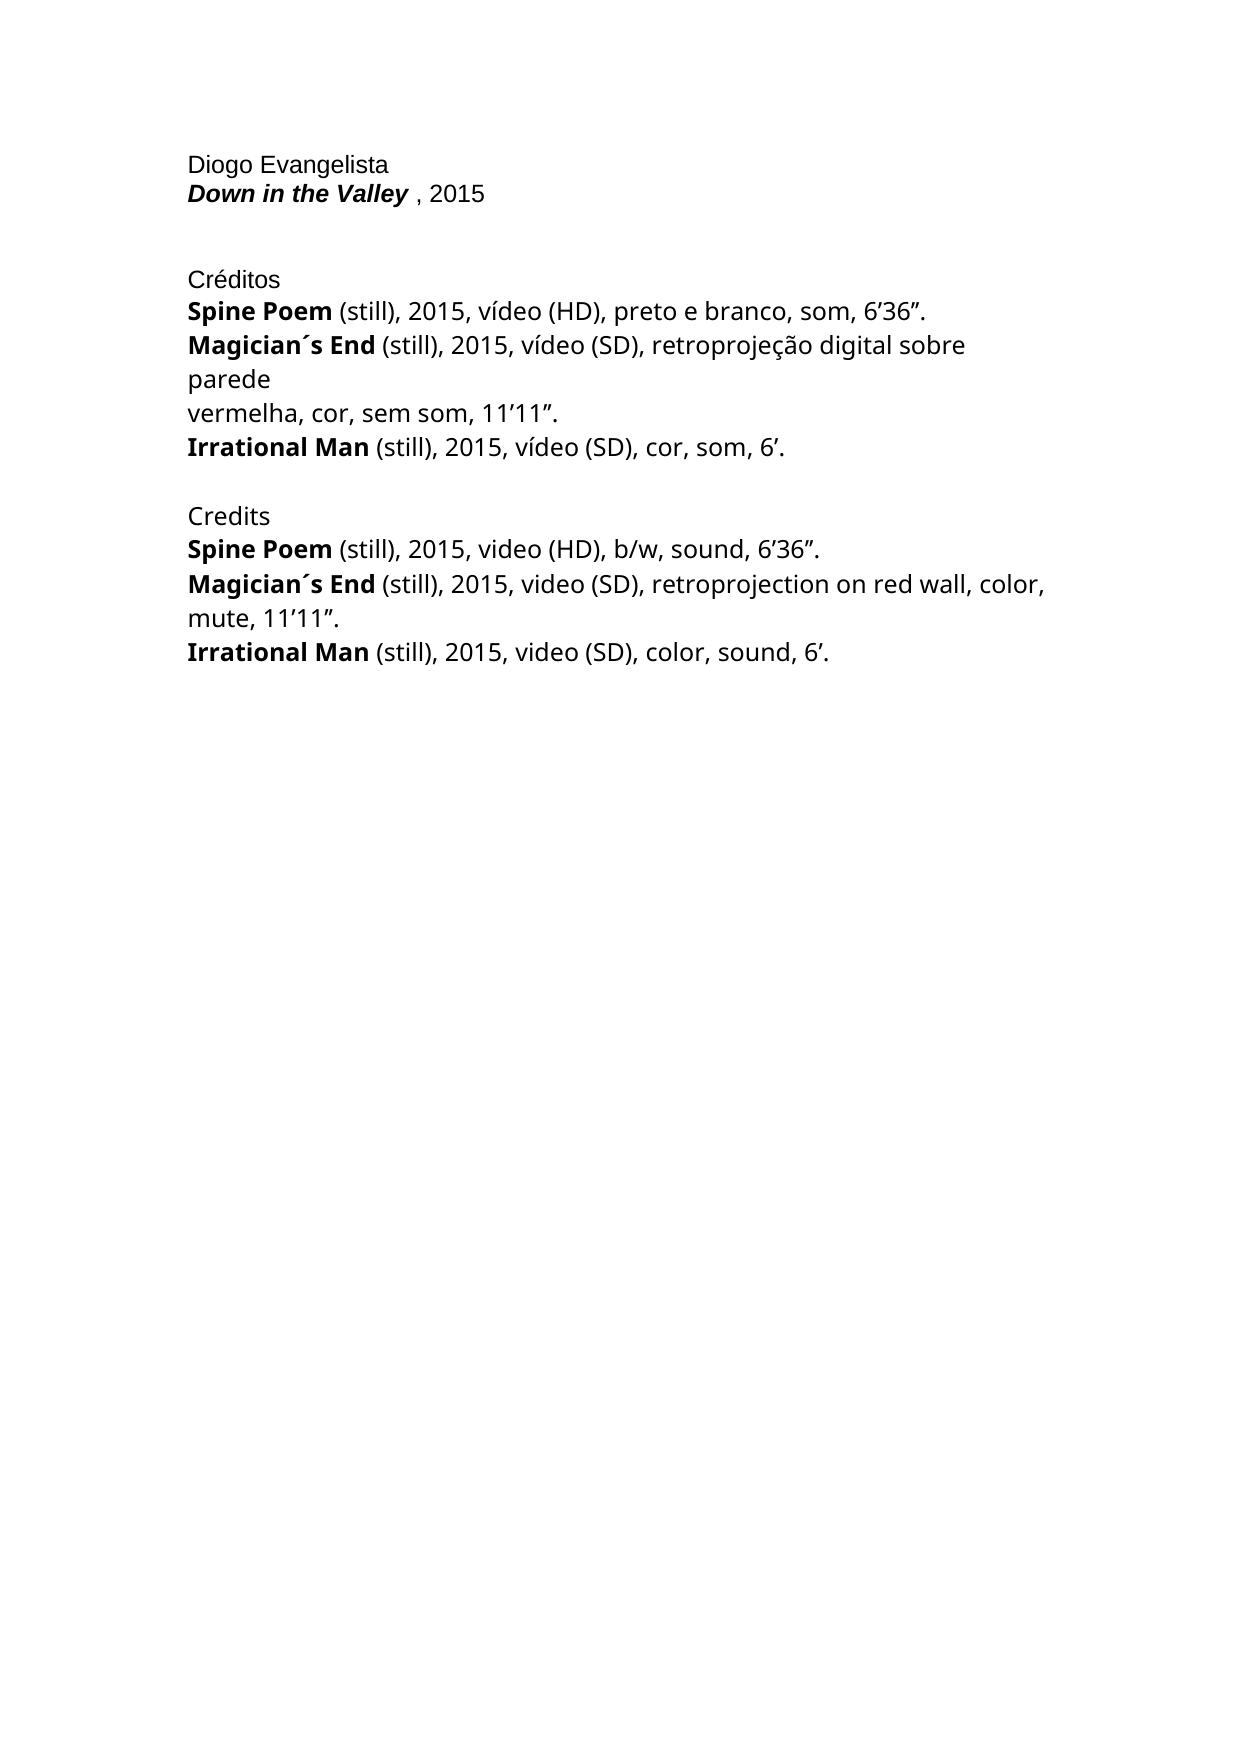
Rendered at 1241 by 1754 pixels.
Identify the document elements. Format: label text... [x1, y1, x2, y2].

text Magician´s End (still), 2015, video (SD), retroprojection on red wall, color, mute, 11’11’’. [187, 566, 1053, 634]
text vermelha, cor, sem som, 11’11’’. [187, 396, 1053, 430]
text Credits [187, 498, 1053, 532]
text Down in the Valley , 2015 [187, 179, 1053, 207]
text Irrational Man (still), 2015, vídeo (SD), cor, som, 6’. [187, 430, 1053, 464]
text Spine Poem (still), 2015, video (HD), b/w, sound, 6’36’’. [187, 532, 1053, 566]
text Magician´s End (still), 2015, vídeo (SD), retroprojeção digital sobre parede [187, 328, 1053, 396]
text Irrational Man (still), 2015, video (SD), color, sound, 6’. [187, 634, 1053, 668]
text Spine Poem (still), 2015, vídeo (HD), preto e branco, som, 6’36’’. [187, 294, 1053, 328]
text Créditos [187, 265, 1053, 294]
text Diogo Evangelista [187, 150, 1053, 179]
